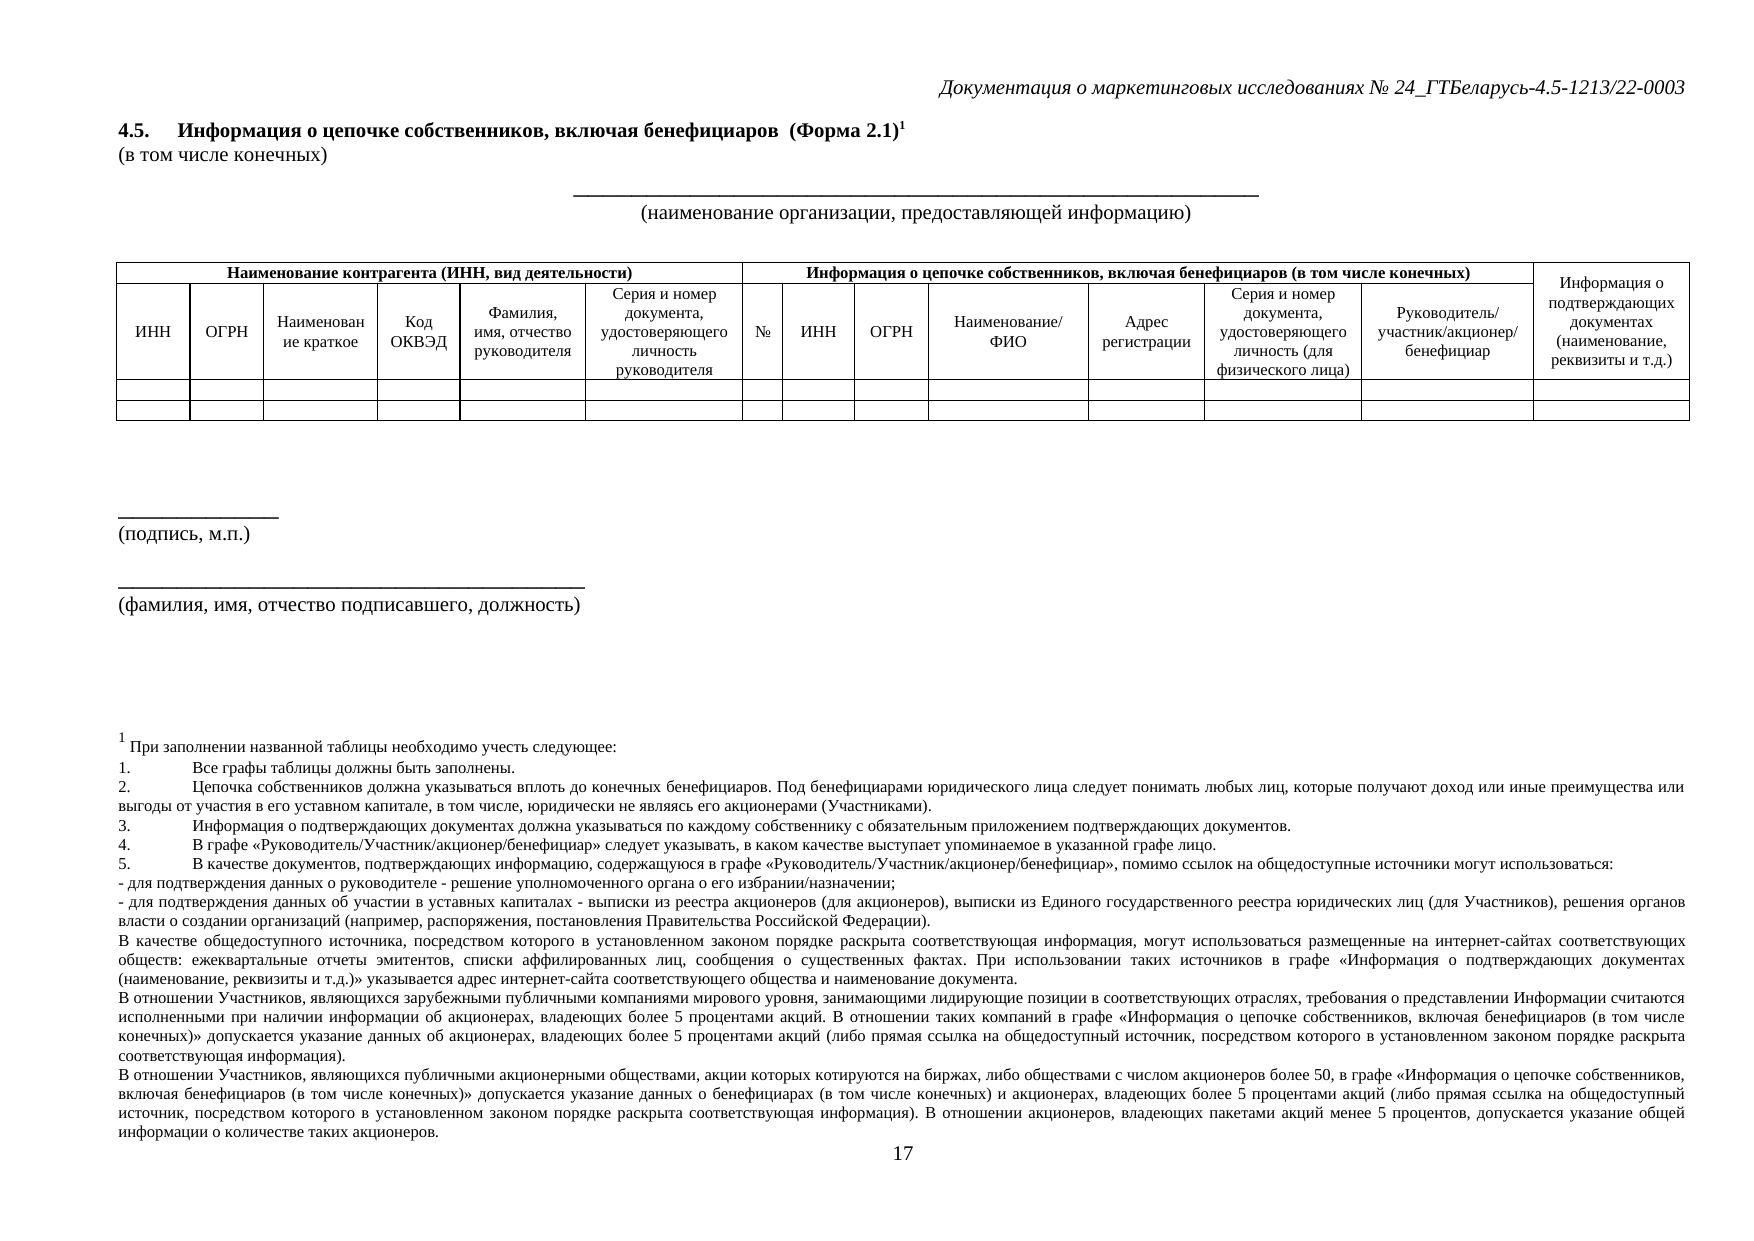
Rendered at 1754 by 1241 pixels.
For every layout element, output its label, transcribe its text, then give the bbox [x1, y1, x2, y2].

table_cell [378, 401, 459, 420]
table_cell [929, 401, 1088, 420]
table_cell Фамилия, имя, отчество руководителя [461, 284, 585, 379]
table_cell [743, 380, 782, 399]
table_cell Адрес регистрации [1089, 284, 1204, 379]
table_cell [1534, 380, 1689, 399]
table_cell Код ОКВЭД [378, 284, 459, 379]
table_cell [855, 380, 928, 399]
table_cell [264, 380, 377, 399]
table_cell Наименование/ ФИО [929, 284, 1088, 379]
table_cell [191, 401, 263, 420]
table_cell [1205, 401, 1361, 420]
table_cell [783, 380, 854, 399]
text (наименование организации, предоставляющей информацию) [144, 200, 1687, 224]
text (фамилия, имя, отчество подписавшего, должность) [118, 591, 1687, 616]
text (подпись, м.п.) [118, 521, 1687, 545]
text _______________________________________________ [144, 166, 1687, 200]
table_cell [264, 401, 377, 420]
table_cell [1205, 380, 1361, 399]
table_cell [1362, 380, 1533, 399]
text ___________ [118, 488, 1687, 521]
table_cell Серия и номер документа, удостоверяющего личность (для физического лица) [1205, 284, 1361, 379]
table_cell [378, 380, 459, 399]
table_cell [929, 380, 1088, 399]
list Информация о цепочке собственников, включая бенефициаров (Форма 2.1) [118, 118, 1687, 142]
table_cell [855, 401, 928, 420]
text ________________________________ [118, 558, 1687, 591]
table_cell [743, 401, 782, 420]
table_cell [1089, 401, 1204, 420]
table_cell ОГРН [855, 284, 928, 379]
table_cell Наименование краткое [264, 284, 377, 379]
table_header Информация о подтверждающих документах (наименование, реквизиты и т.д.) [1534, 263, 1689, 379]
table_cell [586, 380, 742, 399]
table_cell № [743, 284, 782, 379]
table_cell [1534, 401, 1689, 420]
text (в том числе конечных) [118, 142, 1687, 166]
table_cell [117, 380, 189, 399]
table_cell Руководитель/ участник/акционер/ бенефициар [1362, 284, 1533, 379]
table_cell ИНН [783, 284, 854, 379]
table_cell [191, 380, 263, 399]
table_header Информация о цепочке собственников, включая бенефициаров (в том числе конечных) [743, 263, 1533, 282]
table_cell [461, 401, 585, 420]
table_cell [1089, 380, 1204, 399]
table_cell ИНН [117, 284, 189, 379]
table_cell Серия и номер документа, удостоверяющего личность руководителя [586, 284, 742, 379]
table_cell ОГРН [191, 284, 263, 379]
table_cell [1362, 401, 1533, 420]
table_cell [117, 401, 189, 420]
table_cell [783, 401, 854, 420]
table_header Наименование контрагента (ИНН, вид деятельности) [117, 263, 742, 282]
table_cell [586, 401, 742, 420]
table_cell [461, 380, 585, 399]
